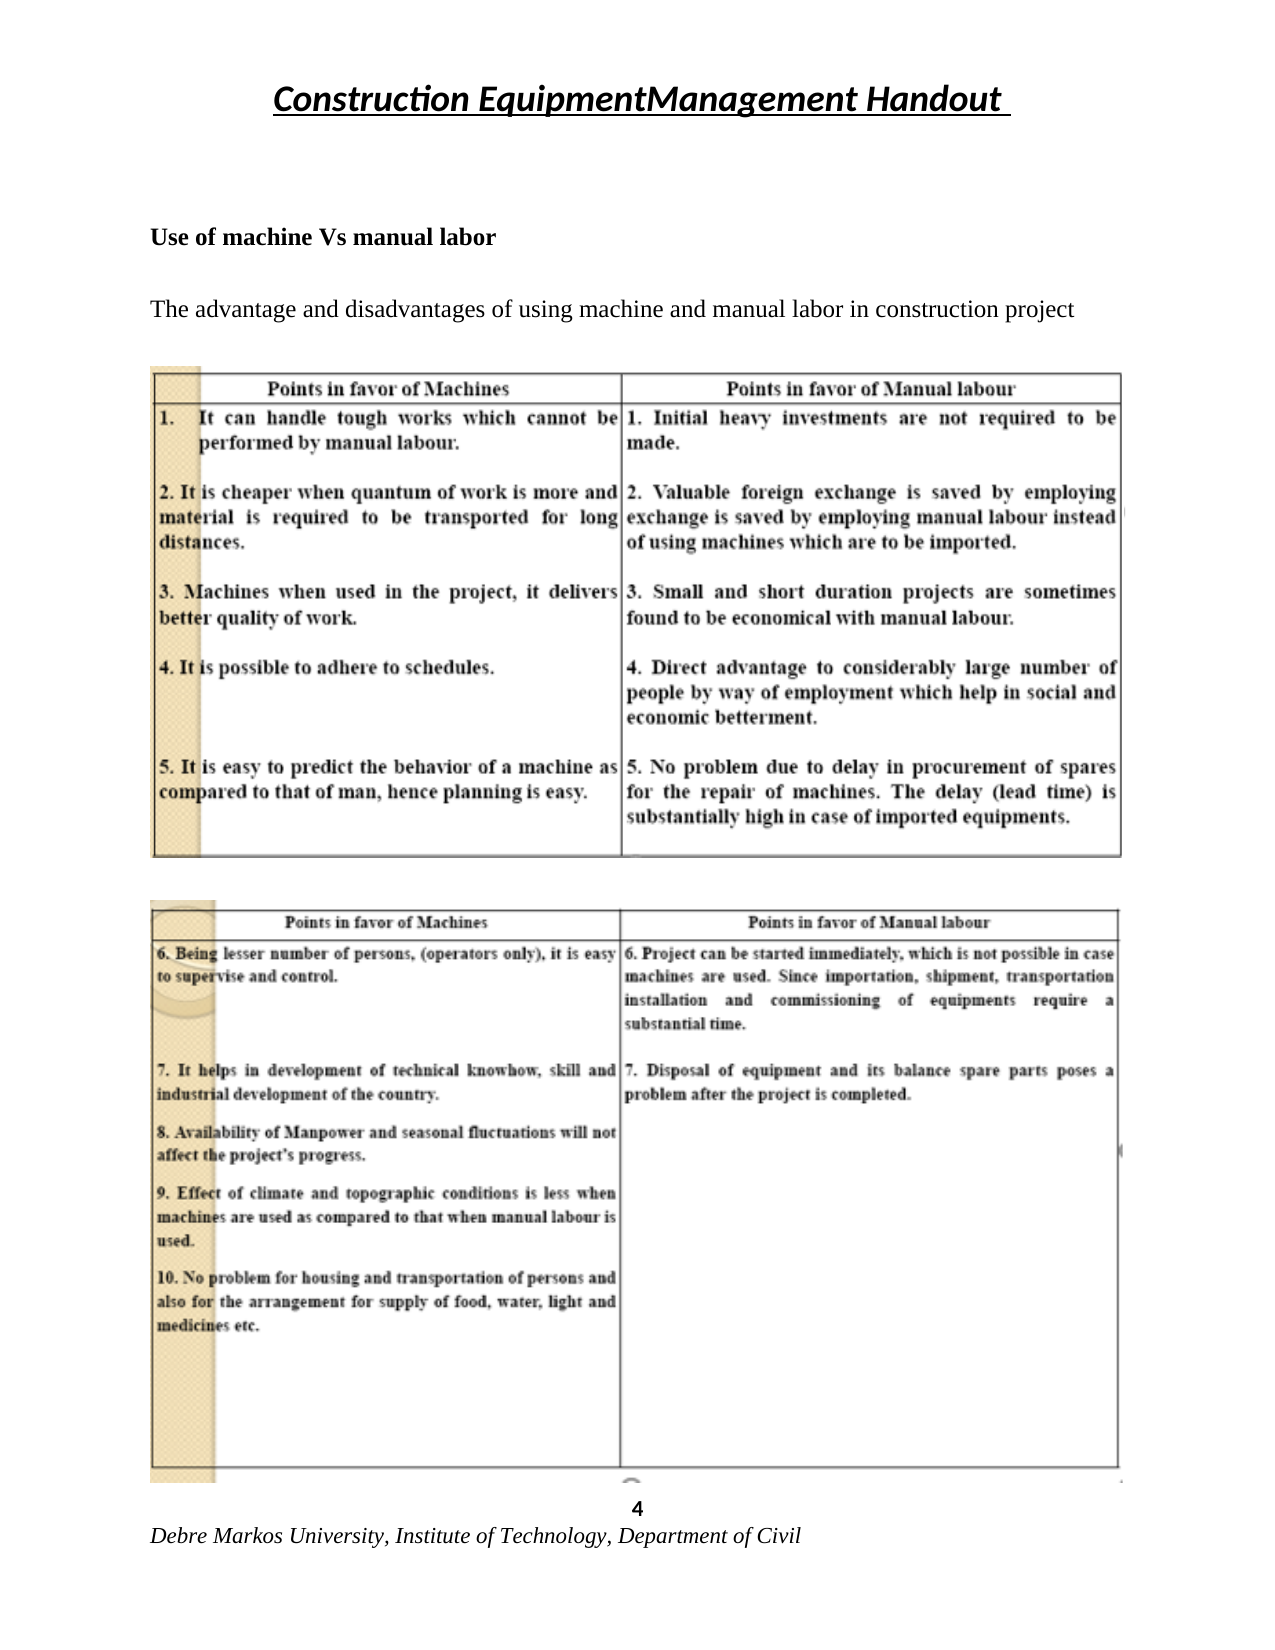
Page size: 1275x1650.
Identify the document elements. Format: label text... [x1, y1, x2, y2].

text Use of machine Vs manual labor [150, 222, 1125, 251]
picture [150, 366, 1125, 858]
text The advantage and disadvantages of using machine and manual labor in construction project [150, 294, 1125, 323]
picture [150, 900, 1123, 1483]
